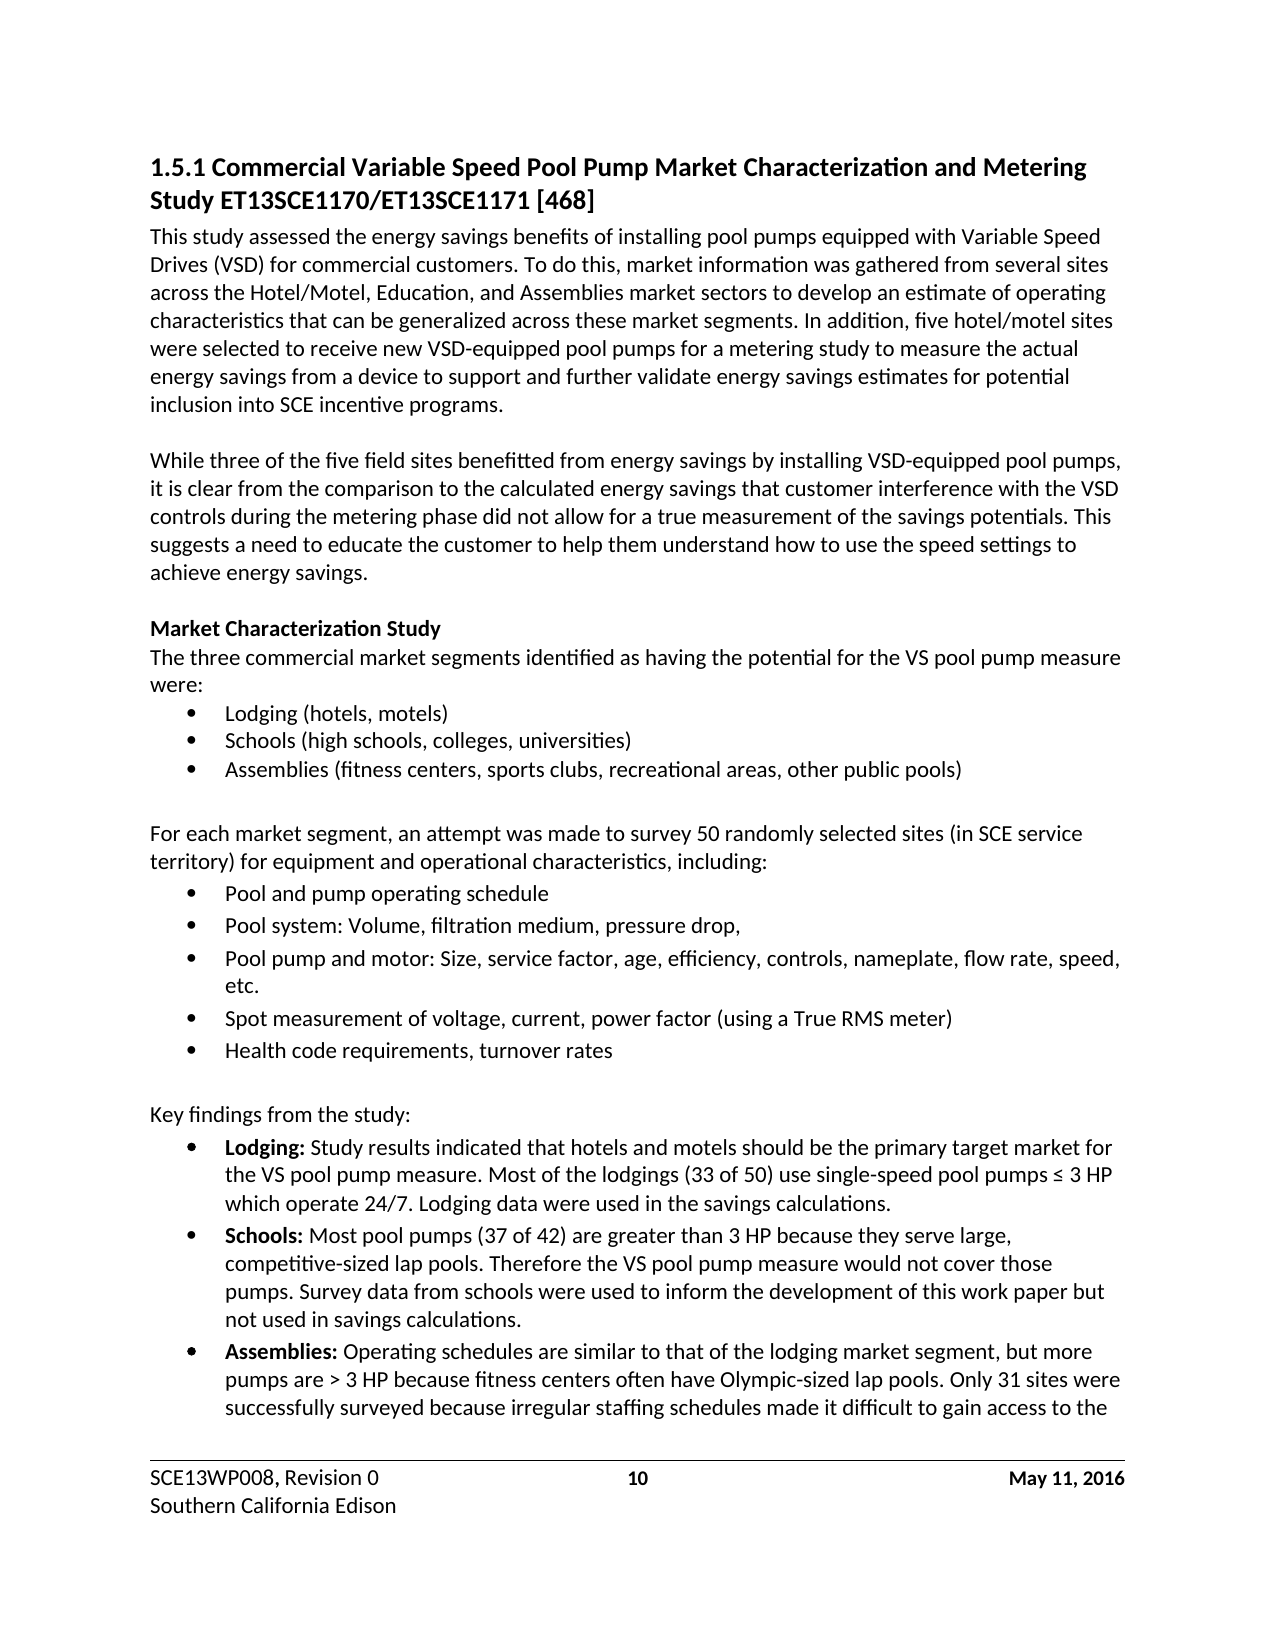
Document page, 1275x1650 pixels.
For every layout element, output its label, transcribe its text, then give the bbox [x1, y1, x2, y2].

text This study assessed the energy savings benefits of installing pool pumps equipped with Variable Speed Drives (VSD) for commercial customers. To do this, market information was gathered from several sites across the Hotel/Motel, Education, and Assemblies market sectors to develop an estimate of operating characteristics that can be generalized across these market segments. In addition, five hotel/motel sites were selected to receive new VSD-equipped pool pumps for a metering study to measure the actual energy savings from a device to support and further validate energy savings estimates for potential inclusion into SCE incentive programs. [150, 222, 1125, 418]
text While three of the five field sites benefitted from energy savings by installing VSD-equipped pool pumps, it is clear from the comparison to the calculated energy savings that customer interference with the VSD controls during the metering phase did not allow for a true measurement of the savings potentials. This suggests a need to educate the customer to help them understand how to use the speed settings to achieve energy savings. [150, 446, 1125, 587]
text Key findings from the study: [150, 1100, 1125, 1128]
list Schools: Most pool pumps (37 of 42) are greater than 3 HP because they serve large, competitive-sized lap pools. Therefore the VS pool pump measure would not cover those pumps. Survey data from schools were used to inform the development of this work paper but not used in savings calculations. [187, 1221, 1125, 1333]
list Pool pump and motor: Size, service factor, age, efficiency, controls, nameplate, flow rate, speed, etc. [187, 944, 1125, 1000]
list Lodging (hotels, motels) [187, 699, 1125, 727]
list Pool system: Volume, filtration medium, pressure drop, [187, 911, 1125, 939]
list Assemblies (fitness centers, sports clubs, recreational areas, other public pools) [187, 755, 1125, 783]
list Lodging: Study results indicated that hotels and motels should be the primary target market for the VS pool pump measure. Most of the lodgings (33 of 50) use single-speed pool pumps ≤ 3 HP which operate 24/7. Lodging data were used in the savings calculations. [187, 1133, 1125, 1217]
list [187, 1337, 1125, 1421]
text Market Characterization Study [150, 614, 1125, 643]
text The three commercial market segments identified as having the potential for the VS pool pump measure were: [150, 643, 1125, 699]
list Pool and pump operating schedule [187, 879, 1125, 907]
text For each market segment, an attempt was made to survey 50 randomly selected sites (in SCE service territory) for equipment and operational characteristics, including: [150, 819, 1125, 875]
list Spot measurement of voltage, current, power factor (using a True RMS meter) [187, 1004, 1125, 1032]
list Schools (high schools, colleges, universities) [187, 727, 1125, 755]
subtitle 1.5.1 Commercial Variable Speed Pool Pump Market Characterization and Metering Study ET13SCE1170/ET13SCE1171 [468] [150, 150, 1125, 216]
list Health code requirements, turnover rates [187, 1036, 1125, 1064]
